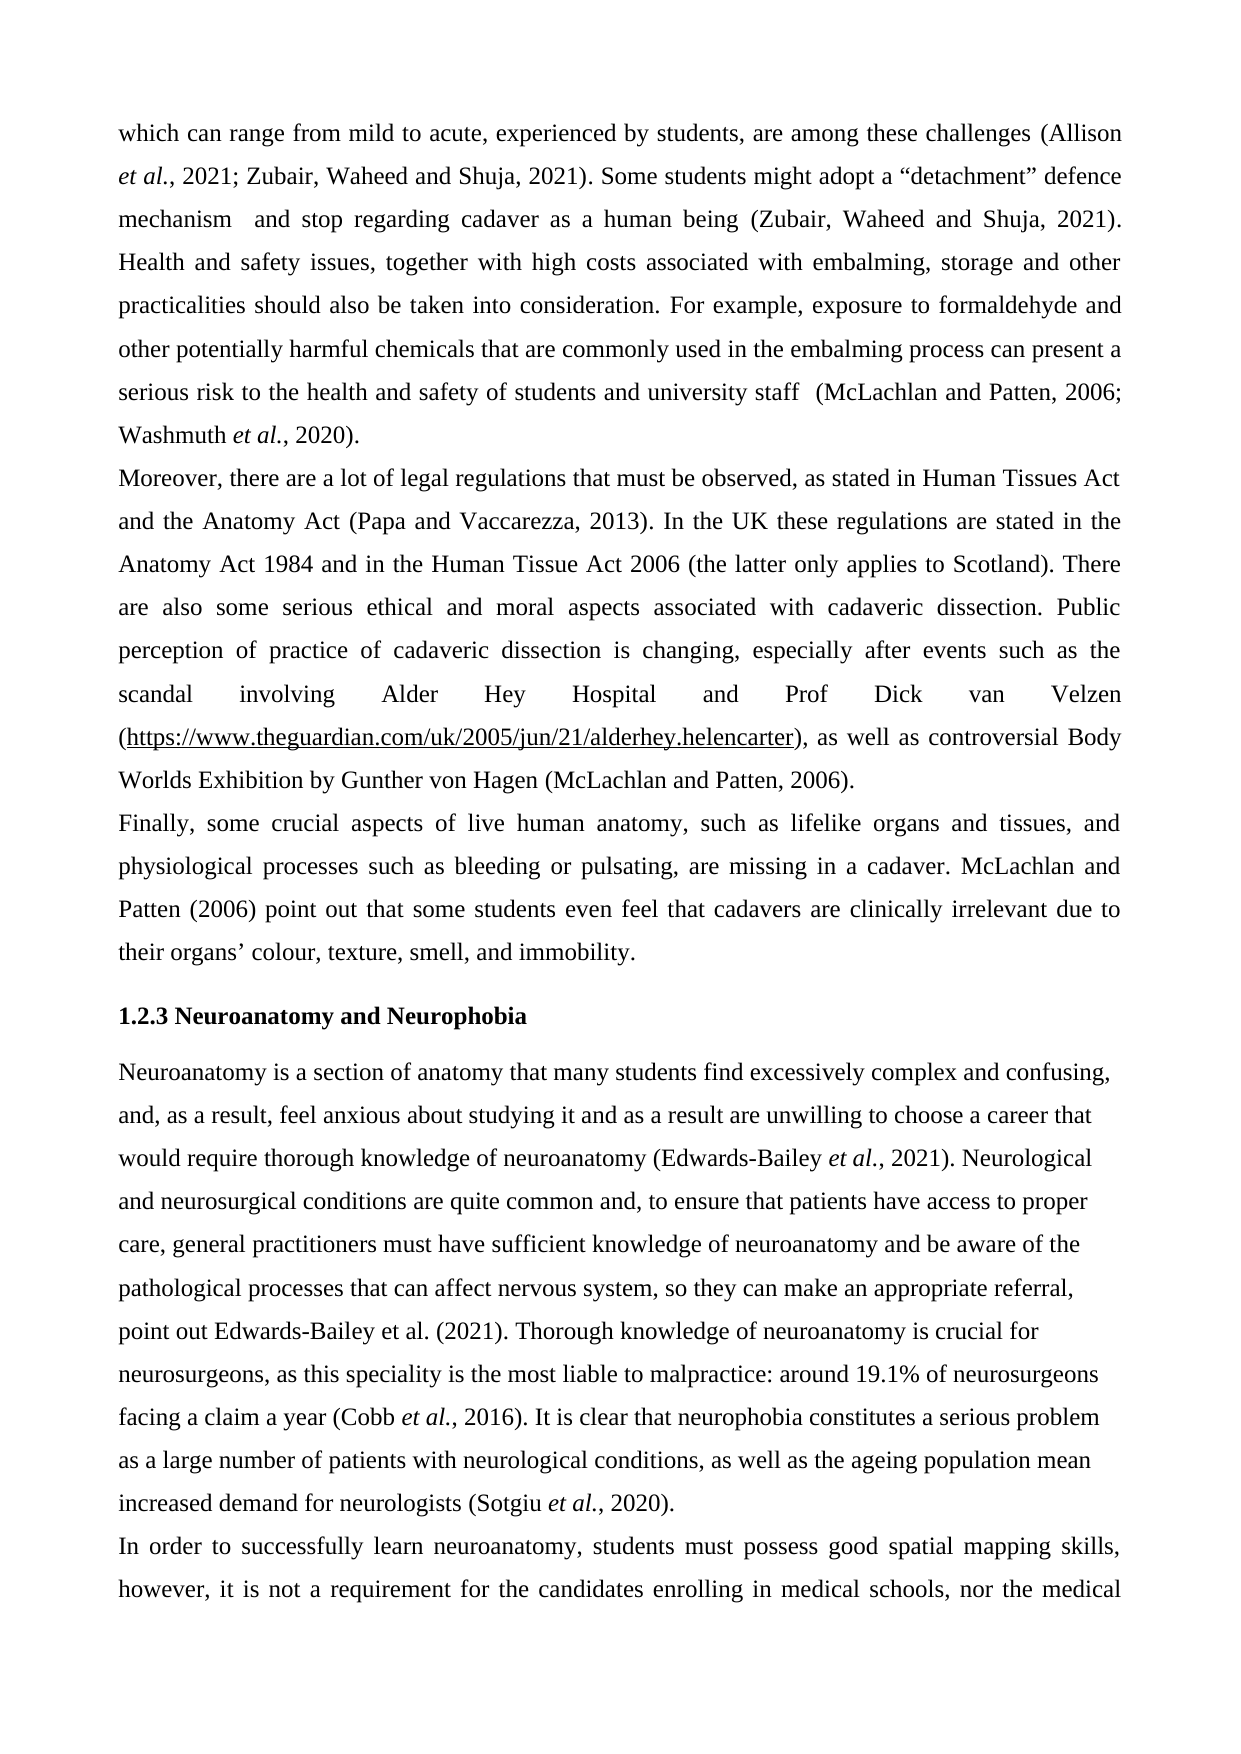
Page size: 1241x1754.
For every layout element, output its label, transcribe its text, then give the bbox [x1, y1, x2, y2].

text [118, 1531, 1122, 1603]
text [118, 118, 1122, 449]
text Neuroanatomy is a section of anatomy that many students find excessively complex and confusing, and, as a result, feel anxious about studying it and as a result are unwilling to choose a career that would require thorough knowledge of neuroanatomy (Edwards-Bailey et al., 2021). Neurological and neurosurgical conditions are quite common and, to ensure that patients have access to proper care, general practitioners must have sufficient knowledge of neuroanatomy and be aware of the pathological processes that can affect nervous system, so they can make an appropriate referral, point out Edwards-Bailey et al. (2021). Thorough knowledge of neuroanatomy is crucial for neurosurgeons, as this speciality is the most liable to malpractice: around 19.1% of neurosurgeons facing a claim a year (Cobb et al., 2016). It is clear that neurophobia constitutes a serious problem as a large number of patients with neurological conditions, as well as the ageing population mean increased demand for neurologists (Sotgiu et al., 2020). [118, 1057, 1122, 1517]
subtitle 1.2.3 Neuroanatomy and Neurophobia [118, 1001, 1122, 1030]
text Moreover, there are a lot of legal regulations that must be observed, as stated in Human Tissues Act and the Anatomy Act (Papa and Vaccarezza, 2013). In the UK these regulations are stated in the Anatomy Act 1984 and in the Human Tissue Act 2006 (the latter only applies to Scotland). There are also some serious ethical and moral aspects associated with cadaveric dissection. Public perception of practice of cadaveric dissection is changing, especially after events such as the scandal involving Alder Hey Hospital and Prof Dick van Velzen (https://www.theguardian.com/uk/2005/jun/21/alderhey.helencarter), as well as controversial Body Worlds Exhibition by Gunther von Hagen (McLachlan and Patten, 2006). [118, 463, 1122, 794]
text Finally, some crucial aspects of live human anatomy, such as lifelike organs and tissues, and physiological processes such as bleeding or pulsating, are missing in a cadaver. McLachlan and Patten (2006) point out that some students even feel that cadavers are clinically irrelevant due to their organs’ colour, texture, smell, and immobility. [118, 808, 1122, 966]
